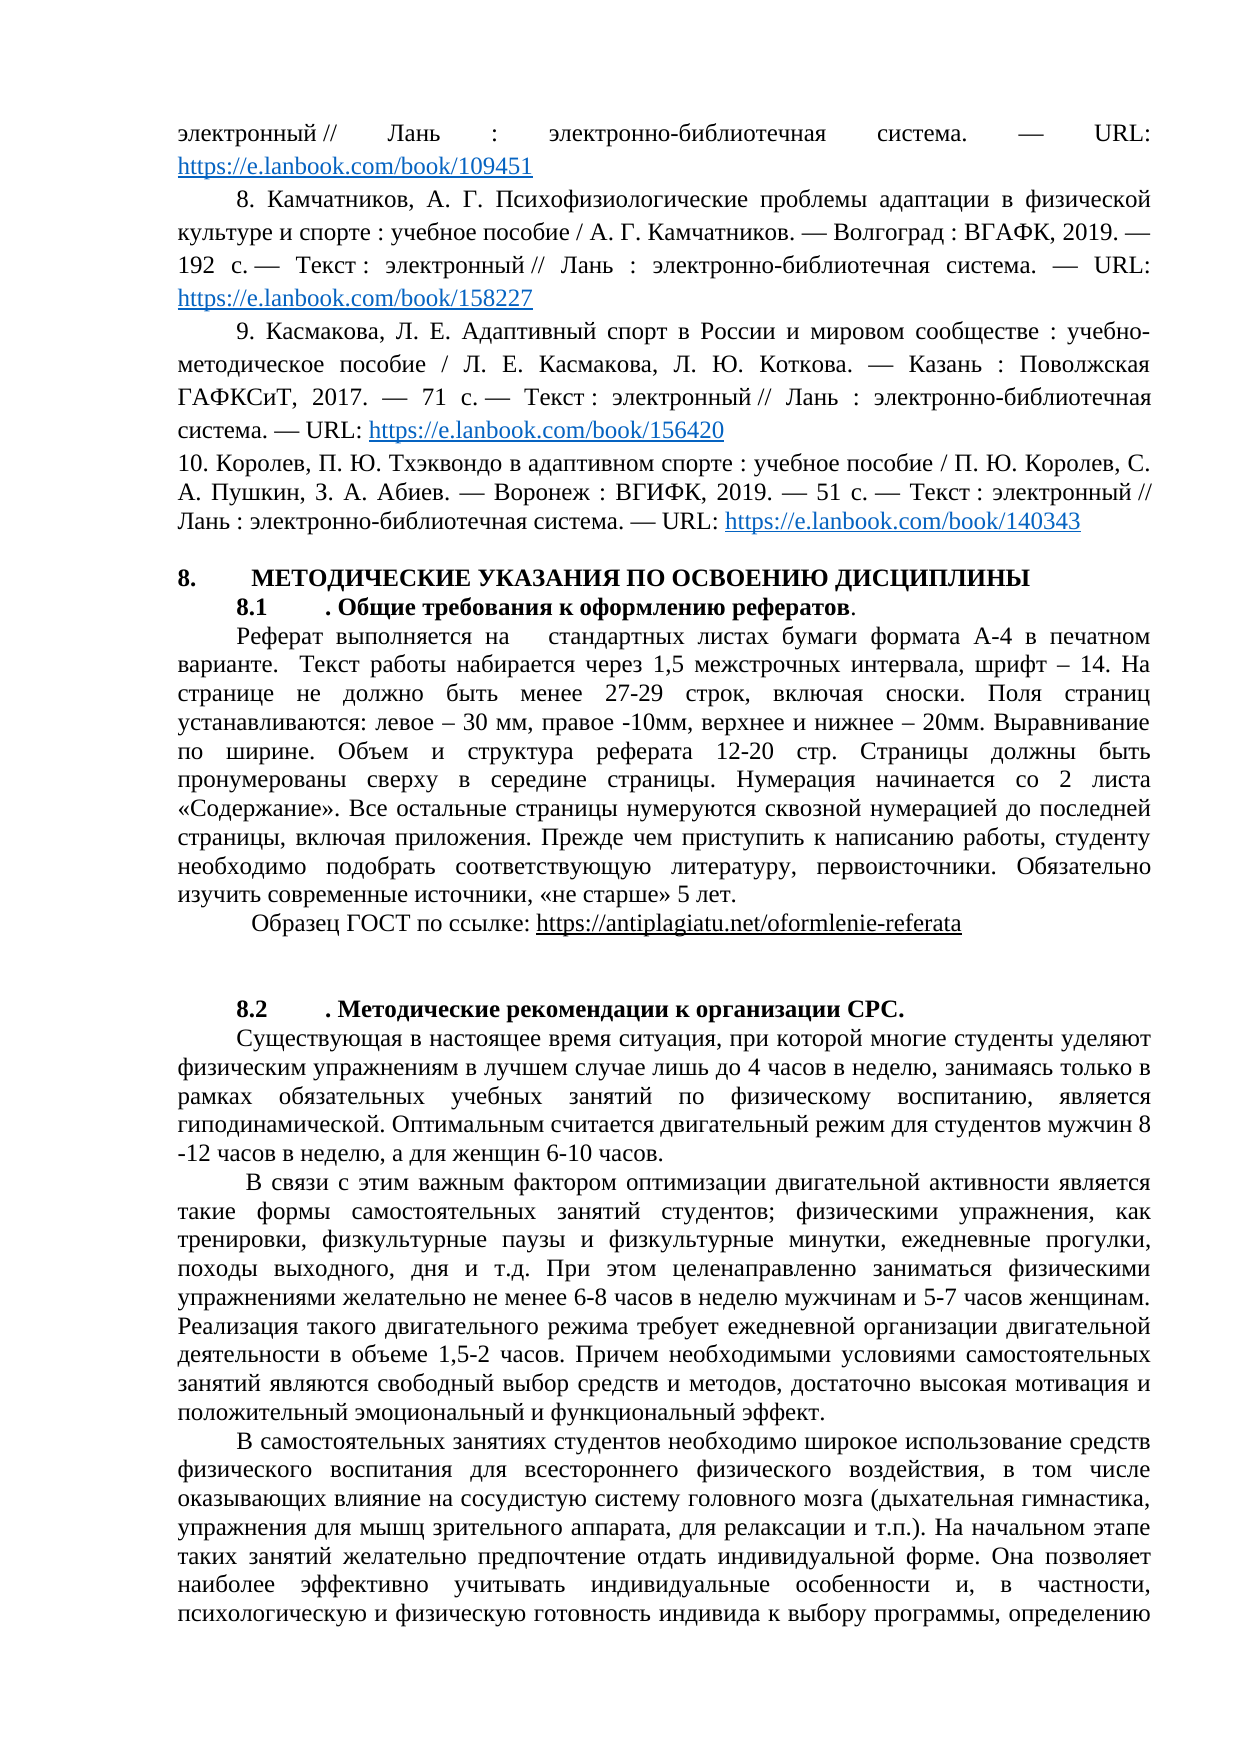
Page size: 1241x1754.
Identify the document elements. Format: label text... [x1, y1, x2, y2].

text 8. МЕТОДИЧЕСКИЕ УКАЗАНИЯ ПО ОСВОЕНИЮ ДИСЦИПЛИНЫ [177, 563, 1152, 592]
text 10. Королев, П. Ю. Тхэквондо в адаптивном спорте : учебное пособие / П. Ю. Королев, С. А. Пушкин, З. А. Абиев. — Воронеж : ВГИФК, 2019. — 51 с. — Текст : электронный // Лань : электронно-библиотечная система. — URL: https://e.lanbook.com/book/140343 [177, 448, 1152, 534]
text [177, 1426, 1152, 1627]
text В связи с этим важным фактором оптимизации двигательной активности является такие формы самостоятельных занятий студентов; физическими упражнения, как тренировки, физкультурные паузы и физкультурные минутки, ежедневные прогулки, походы выходного, дня и т.д. При этом целенаправленно заниматься физическими упражнениями желательно не менее 6-8 часов в неделю мужчинам и 5-7 часов женщинам. Реализация такого двигательного режима требует ежедневной организации двигательной деятельности в объеме 1,5-2 часов. Причем необходимыми условиями самостоятельных занятий являются свободный выбор средств и методов, достаточно высокая мотивация и положительный эмоциональный и функциональный эффект. [177, 1167, 1152, 1426]
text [177, 118, 1152, 180]
list . Общие требования к оформлению рефератов. [177, 592, 1152, 621]
text Существующая в настоящее время ситуация, при которой многие студенты уделяют физическим упражнениям в лучшем случае лишь до 4 часов в неделю, занимаясь только в рамках обязательных учебных занятий по физическому воспитанию, является гиподинамической. Оптимальным считается двигательный режим для студентов мужчин 8 -12 часов в неделю, а для женщин 6-10 часов. [177, 1023, 1152, 1167]
text 8. Камчатников, А. Г. Психофизиологические проблемы адаптации в физической культуре и спорте : учебное пособие / А. Г. Камчатников. — Волгоград : ВГАФК, 2019. — 192 с. — Текст : электронный // Лань : электронно-библиотечная система. — URL: https://e.lanbook.com/book/158227 [177, 184, 1152, 312]
list . Методические рекомендации к организации СРС. [236, 994, 1152, 1023]
text Реферат выполняется на стандартных листах бумаги формата А-4 в печатном варианте. Текст работы набирается через 1,5 межстрочных интервала, шрифт – 14. На странице не должно быть менее 27-29 строк, включая сноски. Поля страниц устанавливаются: левое – 30 мм, правое -10мм, верхнее и нижнее – 20мм. Выравнивание по ширине. Объем и структура реферата 12-20 стр. Страницы должны быть пронумерованы сверху в середине страницы. Нумерация начинается со 2 листа «Содержание». Все остальные страницы нумеруются сквозной нумерацией до последней страницы, включая приложения. Прежде чем приступить к написанию работы, студенту необходимо подобрать соответствующую литературу, первоисточники. Обязательно изучить современные источники, «не старше» 5 лет. [177, 621, 1152, 908]
text Образец ГОСТ по ссылке: https://antiplagiatu.net/oformlenie-referata [251, 908, 1152, 937]
text 9. Касмакова, Л. Е. Адаптивный спорт в России и мировом сообществе : учебно-методическое пособие / Л. Е. Касмакова, Л. Ю. Коткова. — Казань : Поволжская ГАФКСиТ, 2017. — 71 с. — Текст : электронный // Лань : электронно-библиотечная система. — URL: https://e.lanbook.com/book/156420 [177, 316, 1152, 444]
